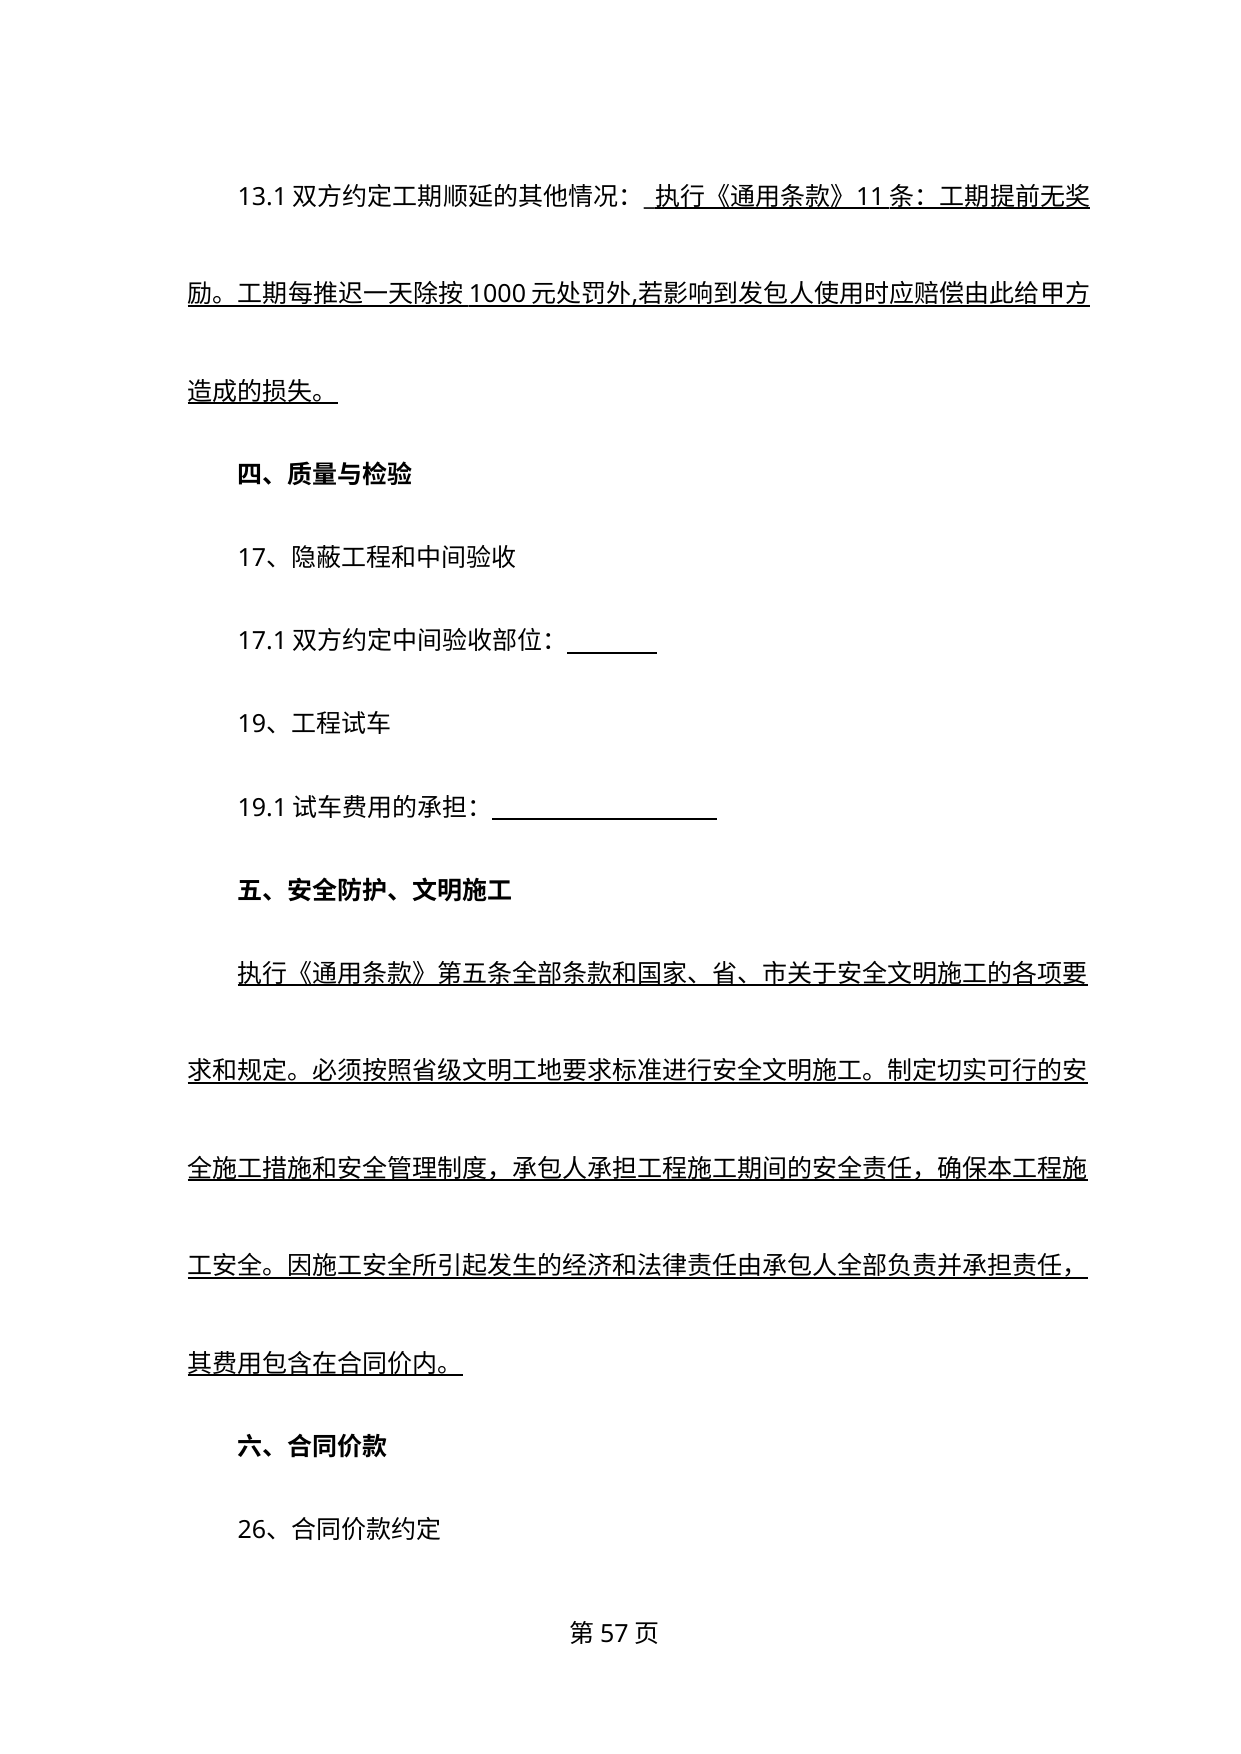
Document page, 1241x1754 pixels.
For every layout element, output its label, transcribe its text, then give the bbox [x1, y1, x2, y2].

text 17.1双方约定中间验收部位： [187, 606, 1090, 671]
text 17、隐蔽工程和中间验收 [187, 523, 1090, 588]
text 13.1双方约定工期顺延的其他情况：_执行《通用条款》11条：工期提前无奖励。工期每推迟一天除按1000元处罚外,若影响到发包人使用时应赔偿由此给甲方造成的损失。 [187, 306, 1090, 422]
text 四、质量与检验 [187, 440, 1090, 505]
text 19、工程试车 [187, 689, 1090, 754]
text 13.1双方约定工期顺延的其他情况：_执行《通用条款》11条：工期提前无奖励。工期每推迟一天除按1000元处罚外,若影响到发包人使用时应赔偿由此给甲方造成的损失。 [187, 162, 1090, 305]
text 19.1试车费用的承担： [187, 773, 1090, 838]
text 26、合同价款约定 [187, 1495, 1090, 1560]
text 执行《通用条款》第五条全部条款和国家、省、市关于安全文明施工的各项要求和规定。必须按照省级文明工地要求标准进行安全文明施工。制定切实可行的安全施工措施和安全管理制度，承包人承担工程施工期间的安全责任，确保本工程施工安全。因施工安全所引起发生的经济和法律责任由承包人全部负责并承担责任，其费用包含在合同价内。 [187, 939, 1090, 1394]
text 六、合同价款 [187, 1412, 1090, 1477]
text 五、安全防护、文明施工 [187, 856, 1090, 921]
